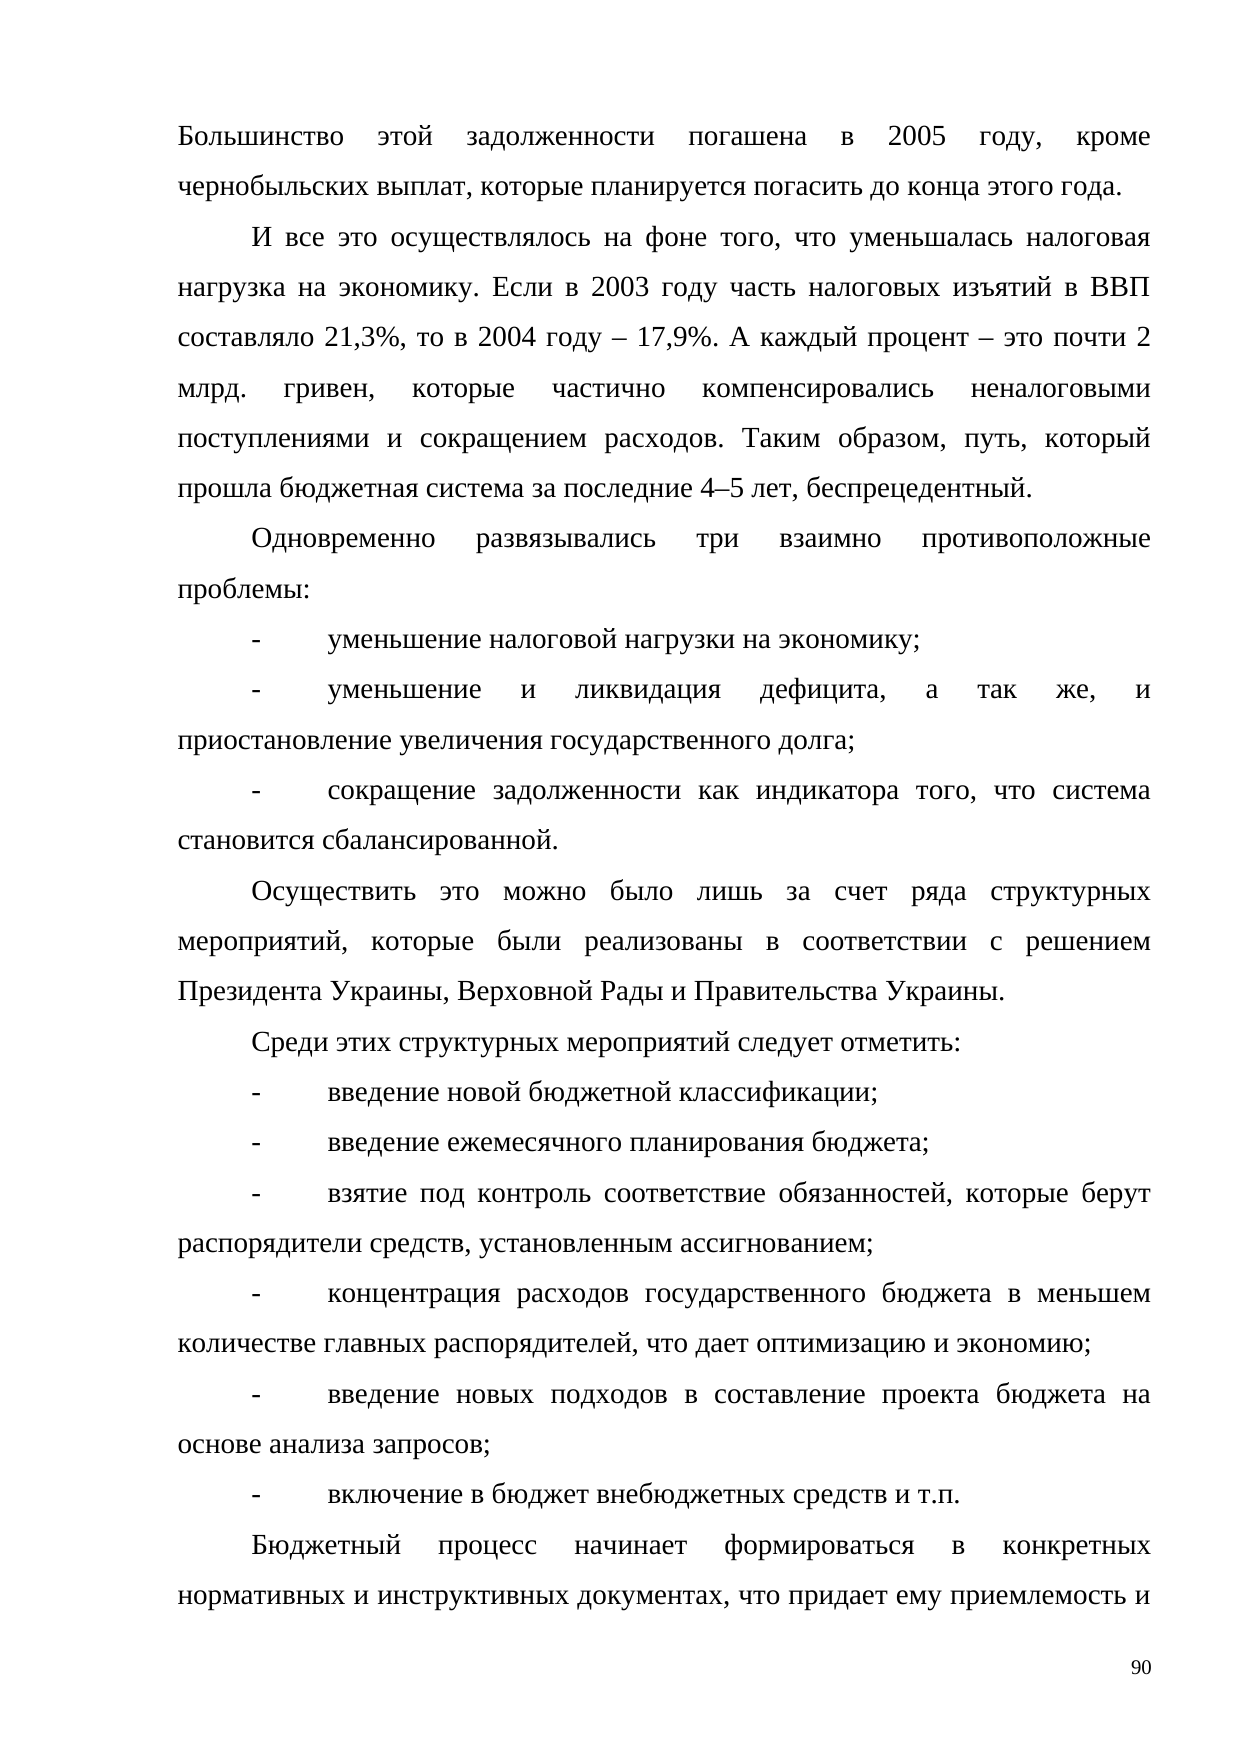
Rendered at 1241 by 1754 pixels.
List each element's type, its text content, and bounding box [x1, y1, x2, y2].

subtitle введение новых подходов в составление проекта бюджета на основе анализа запросов; [177, 1376, 1152, 1460]
subtitle Одновременно развязывались три взаимно противоположные проблемы: [177, 521, 1152, 604]
subtitle Среди этих структурных мероприятий следует отметить: [177, 1024, 1152, 1057]
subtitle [177, 118, 1152, 202]
subtitle уменьшение налоговой нагрузки на экономику; [177, 621, 1152, 655]
subtitle взятие под контроль соответствие обязанностей, которые берут распорядители средств, установленным ассигнованием; [177, 1175, 1152, 1258]
subtitle И все это осуществлялось на фоне того, что уменьшалась налоговая нагрузка на экономику. Если в 2003 году часть налоговых изъятий в ВВП составляло 21,3%, то в 2004 году – 17,9%. А каждый процент – это почти 2 млрд. гривен, которые частично компенсировались неналоговыми поступлениями и сокращением расходов. Таким образом, путь, который прошла бюджетная система за последние 4–5 лет, беспрецедентный. [177, 219, 1152, 504]
subtitle введение новой бюджетной классификации; [177, 1074, 1152, 1108]
subtitle уменьшение и ликвидация дефицита, а так же, и приостановление увеличения государственного долга; [177, 672, 1152, 755]
subtitle введение ежемесячного планирования бюджета; [177, 1124, 1152, 1158]
subtitle Осуществить это можно было лишь за счет ряда структурных мероприятий, которые были реализованы в соответствии с решением Президента Украины, Верховной Рады и Правительства Украины. [177, 873, 1152, 1007]
subtitle концентрация расходов государственного бюджета в меньшем количестве главных распорядителей, что дает оптимизацию и экономию; [177, 1275, 1152, 1359]
subtitle сокращение задолженности как индикатора того, что система становится сбалансированной. [177, 772, 1152, 856]
subtitle включение в бюджет внебюджетных средств и т.п. [177, 1477, 1152, 1510]
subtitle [177, 1527, 1152, 1611]
